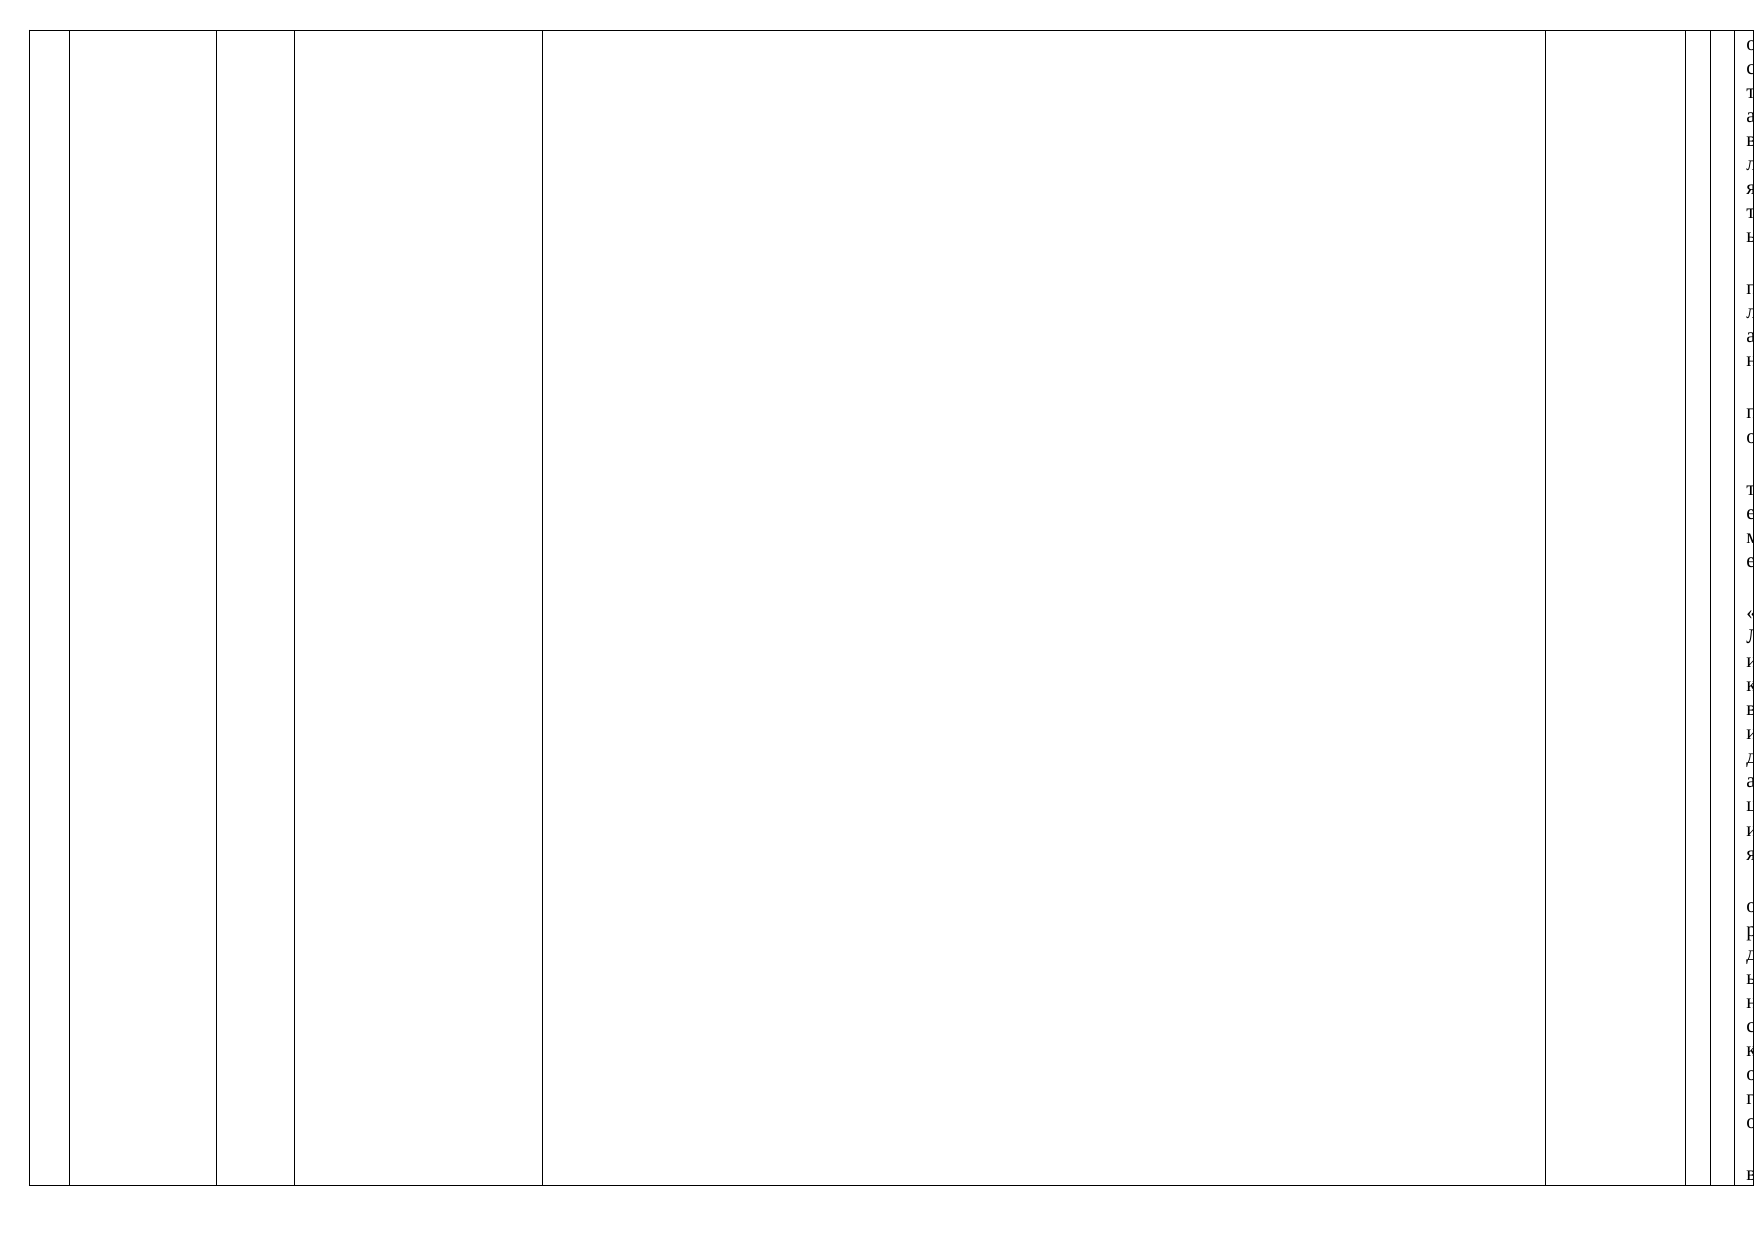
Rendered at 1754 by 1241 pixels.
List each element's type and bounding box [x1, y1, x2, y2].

table_cell [70, 31, 216, 1185]
table_cell [1735, 31, 1753, 1185]
table_cell [1686, 31, 1710, 1185]
table_cell [1711, 31, 1734, 1185]
table_cell [30, 31, 69, 1185]
table_cell [543, 31, 1545, 1185]
table_cell [295, 31, 542, 1185]
table_cell [217, 31, 294, 1185]
table_cell [1546, 31, 1685, 1185]
